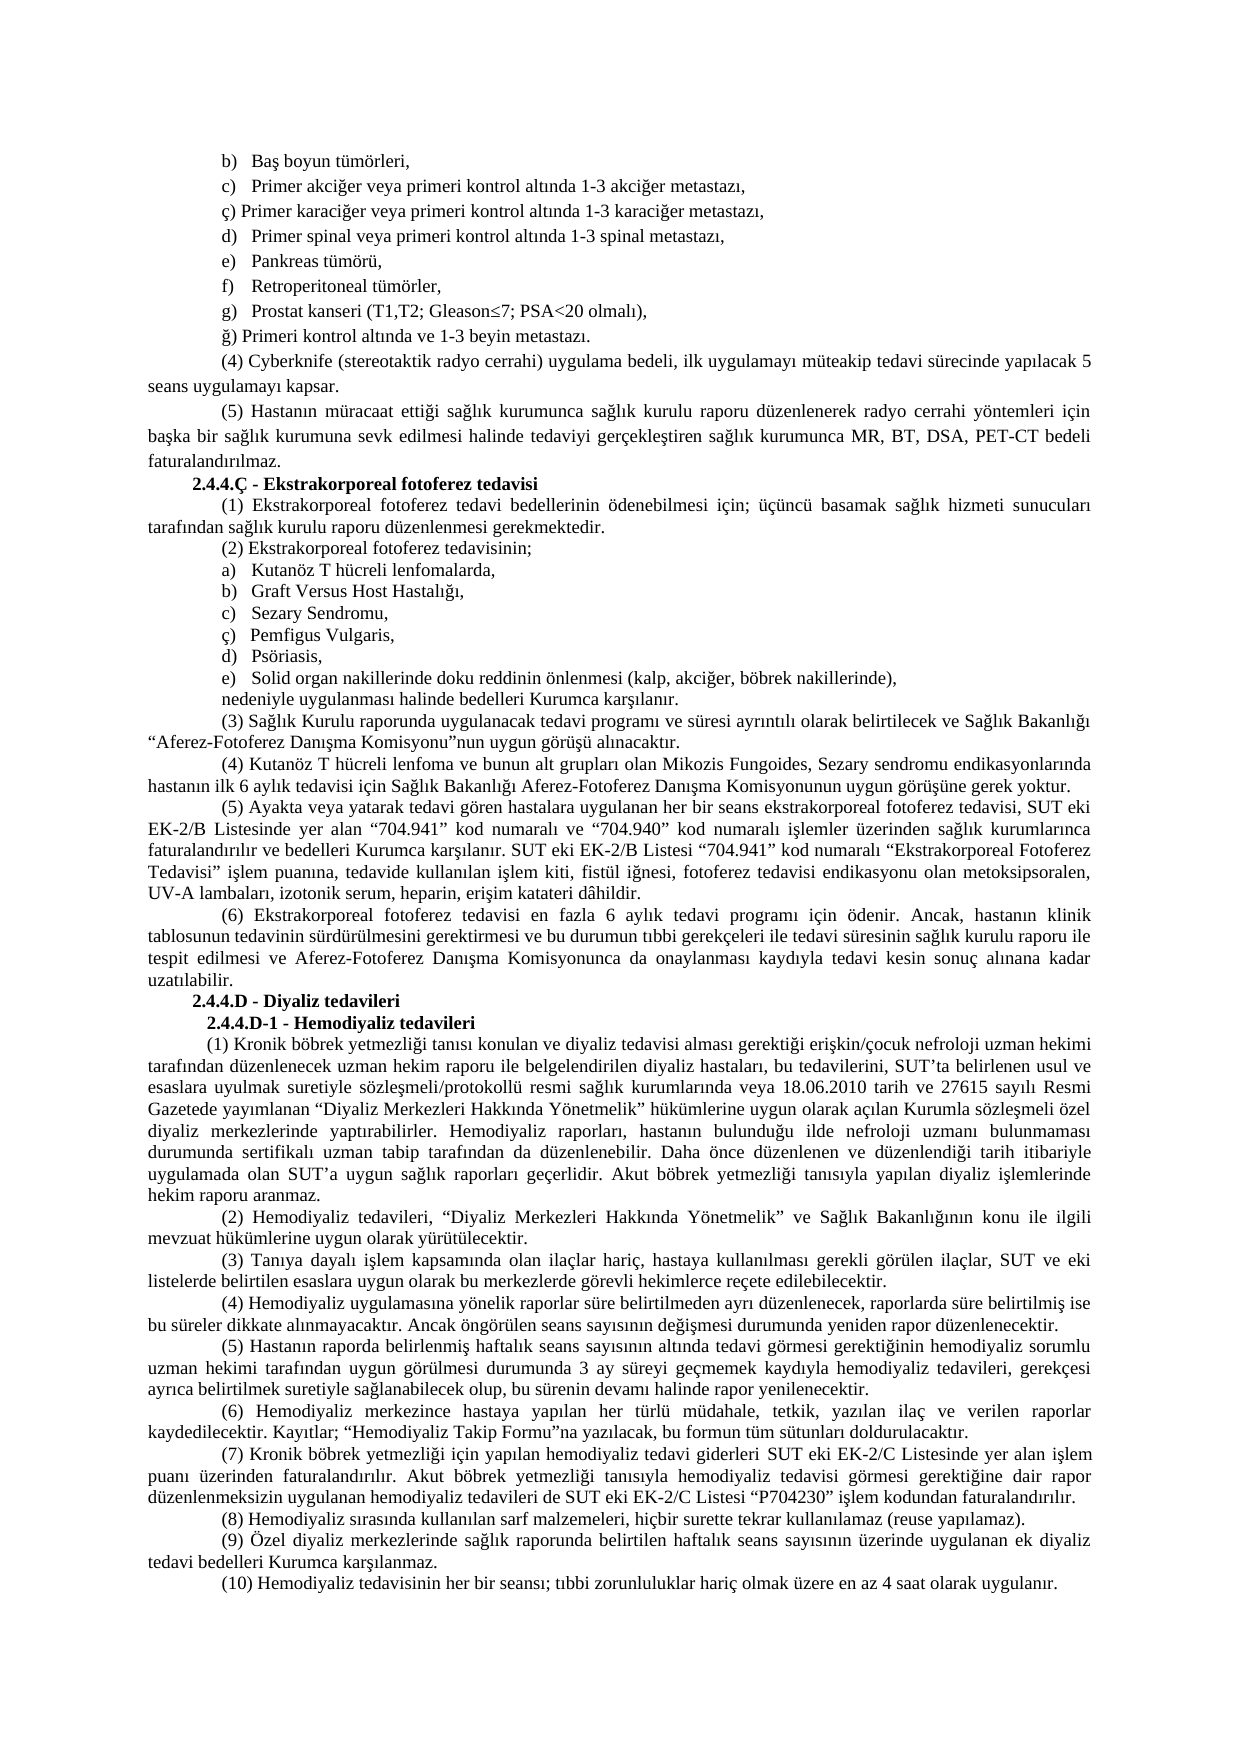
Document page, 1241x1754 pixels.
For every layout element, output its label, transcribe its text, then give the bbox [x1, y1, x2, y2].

list Graft Versus Host Hastalığı, [221, 705, 1093, 727]
text nedeniyle uygulanması halinde bedelleri Kurumca karşılanır. [148, 813, 1093, 835]
subtitle 2.4.4.D-1 - Hemodiyaliz tedavileri [148, 1137, 1093, 1158]
text (5) Hastanın müracaat ettiği sağlık kurumunca sağlık kurulu raporu düzenlenerek radyo cerrahi yöntemleri için başka bir sağlık kurumuna sevk edilmesi halinde tedaviyi gerçekleştiren sağlık kurumunca MR, BT, DSA, PET-CT bedeli faturalandırılmaz. [148, 523, 1093, 598]
text (3) Stereotaktik radyocerrahi ve stereotaktik radyoterapi işlem bedeli ödenecek hastalıklar; [148, 223, 1093, 248]
text (5) Hastanın raporda belirlenmiş haftalık seans sayısının altında tedavi görmesi gerektiğinin hemodiyaliz sorumlu uzman hekimi tarafından uygun görülmesi durumunda 3 ay süreyi geçmemek kaydıyla hemodiyaliz tedavileri, gerekçesi ayrıca belirtilmek suretiyle sağlanabilecek olup, bu sürenin devamı halinde rapor yenilenecektir. [148, 1460, 1093, 1525]
text (2) Ekstrakorporeal fotoferez tedavisinin; [148, 662, 1093, 684]
list Primer akciğer veya primeri kontrol altında 1-3 akciğer metastazı, [221, 298, 1093, 323]
text ğ) Primeri kontrol altında ve 1-3 beyin metastazı. [221, 448, 1093, 473]
text (1) Kronik böbrek yetmezliği tanısı konulan ve diyaliz tedavisi alması gerektiği erişkin/çocuk nefroloji uzman hekimi tarafından düzenlenecek uzman hekim raporu ile belgelendirilen diyaliz hastaları, bu tedavilerini, SUT’ta belirlenen usul ve esaslara uyulmak suretiyle sözleşmeli/protokollü resmi sağlık kurumlarında veya 18.06.2010 tarih ve 27615 sayılı Resmi Gazetede yayımlanan “Diyaliz Merkezleri Hakkında Yönetmelik” hükümlerine uygun olarak açılan Kurumla sözleşmeli özel diyaliz merkezlerinde yaptırabilirler. Hemodiyaliz raporları, hastanın bulunduğu ilde nefroloji uzmanı bulunmaması durumunda sertifikalı uzman tabip tarafından da düzenlenebilir. Daha önce düzenlenen ve düzenlendiği tarih itibariyle uygulamada olan SUT’a uygun sağlık raporları geçerlidir. Akut böbrek yetmezliği tanısıyla yapılan diyaliz işlemlerinde hekim raporu aranmaz. [148, 1158, 1093, 1331]
list Psöriasis, [221, 770, 1093, 792]
text (3) Tanıya dayalı işlem kapsamında olan ilaçlar hariç, hastaya kullanılması gerekli görülen ilaçlar, SUT ve eki listelerde belirtilen esaslara uygun olarak bu merkezlerde görevli hekimlerce reçete edilebilecektir. [148, 1374, 1093, 1417]
text (4) Cyberknife (stereotaktik radyo cerrahi) uygulama bedeli, ilk uygulamayı müteakip tedavi sürecinde yapılacak 5 seans uygulamayı kapsar. [148, 473, 1093, 523]
list Prostat kanseri (T1,T2; Gleason≤7; PSA<20 olmalı), [221, 423, 1093, 448]
text ç) Primer karaciğer veya primeri kontrol altında 1-3 karaciğer metastazı, [221, 323, 1093, 348]
text (6) Hemodiyaliz merkezince hastaya yapılan her türlü müdahale, tetkik, yazılan ilaç ve verilen raporlar kaydedilecektir. Kayıtlar; “Hemodiyaliz Takip Formu”na yazılacak, bu formun tüm sütunları doldurulacaktır. [148, 1525, 1093, 1568]
list Solid organ nakillerinde doku reddinin önlenmesi (kalp, akciğer, böbrek nakillerinde), [148, 792, 1093, 813]
list İntrakranial benign, malign lezyonlar, [221, 248, 1093, 273]
text (2) Radyo cerrahi yöntemleri ile tedavinin; lokal tedavi endikasyonu bulunan cerrahi, medikal ve klasik radyoterapiye cevap vermeyen veya uygun olmayan, aşağıda sıralanan olgularda uygulanması halinde bedelleri, SUT eki EK-2/C Listesinde yer alan puanlar esas alınarak faturalandırılır. [148, 148, 1093, 223]
text (4) Kutanöz T hücreli lenfoma ve bunun alt grupları olan Mikozis Fungoides, Sezary sendromu endikasyonlarında hastanın ilk 6 aylık tedavisi için Sağlık Bakanlığı Aferez-Fotoferez Danışma Komisyonunun uygun görüşüne gerek yoktur. [148, 878, 1093, 921]
subtitle 2.4.4.D - Diyaliz tedavileri [148, 1115, 1093, 1137]
list Primer spinal veya primeri kontrol altında 1-3 spinal metastazı, [221, 348, 1093, 373]
text (2) Hemodiyaliz tedavileri, “Diyaliz Merkezleri Hakkında Yönetmelik” ve Sağlık Bakanlığının konu ile ilgili mevzuat hükümlerine uygun olarak yürütülecektir. [148, 1331, 1093, 1374]
text (1) Ekstrakorporeal fotoferez tedavi bedellerinin ödenebilmesi için; üçüncü basamak sağlık hizmeti sunucuları tarafından sağlık kurulu raporu düzenlenmesi gerekmektedir. [148, 619, 1093, 662]
list Kutanöz T hücreli lenfomalarda, [221, 684, 1093, 705]
list Baş boyun tümörleri, [221, 273, 1093, 298]
text ç) Pemfigus Vulgaris, [148, 748, 1093, 770]
text (3) Sağlık Kurulu raporunda uygulanacak tedavi programı ve süresi ayrıntılı olarak belirtilecek ve Sağlık Bakanlığı “Aferez-Fotoferez Danışma Komisyonu”nun uygun görüşü alınacaktır. [148, 835, 1093, 878]
text (6) Ekstrakorporeal fotoferez tedavisi en fazla 6 aylık tedavi programı için ödenir. Ancak, hastanın klinik tablosunun tedavinin sürdürülmesini gerektirmesi ve bu durumun tıbbi gerekçeleri ile tedavi süresinin sağlık kurulu raporu ile tespit edilmesi ve Aferez-Fotoferez Danışma Komisyonunca da onaylanması kaydıyla tedavi kesin sonuç alınana kadar uzatılabilir. [148, 1029, 1093, 1115]
list Retroperitoneal tümörler, [221, 398, 1093, 423]
subtitle 2.4.4.Ç - Ekstrakorporeal fotoferez tedavisi [148, 598, 1093, 619]
text (4) Hemodiyaliz uygulamasına yönelik raporlar süre belirtilmeden ayrı düzenlenecek, raporlarda süre belirtilmiş ise bu süreler dikkate alınmayacaktır. Ancak öngörülen seans sayısının değişmesi durumunda yeniden rapor düzenlenecektir. [148, 1417, 1093, 1460]
list Sezary Sendromu, [221, 727, 1093, 748]
text (5) Ayakta veya yatarak tedavi gören hastalara uygulanan her bir seans ekstrakorporeal fotoferez tedavisi, SUT eki EK-2/B Listesinde yer alan “704.941” kod numaralı ve “704.940” kod numaralı işlemler üzerinden sağlık kurumlarınca faturalandırılır ve bedelleri Kurumca karşılanır. SUT eki EK-2/B Listesi “704.941” kod numaralı “Ekstrakorporeal Fotoferez Tedavisi” işlem puanına, tedavide kullanılan işlem kiti, fistül iğnesi, fotoferez tedavisi endikasyonu olan metoksipsoralen, UV-A lambaları, izotonik serum, heparin, erişim katateri dâhildir. [148, 921, 1093, 1029]
list Pankreas tümörü, [221, 373, 1093, 398]
